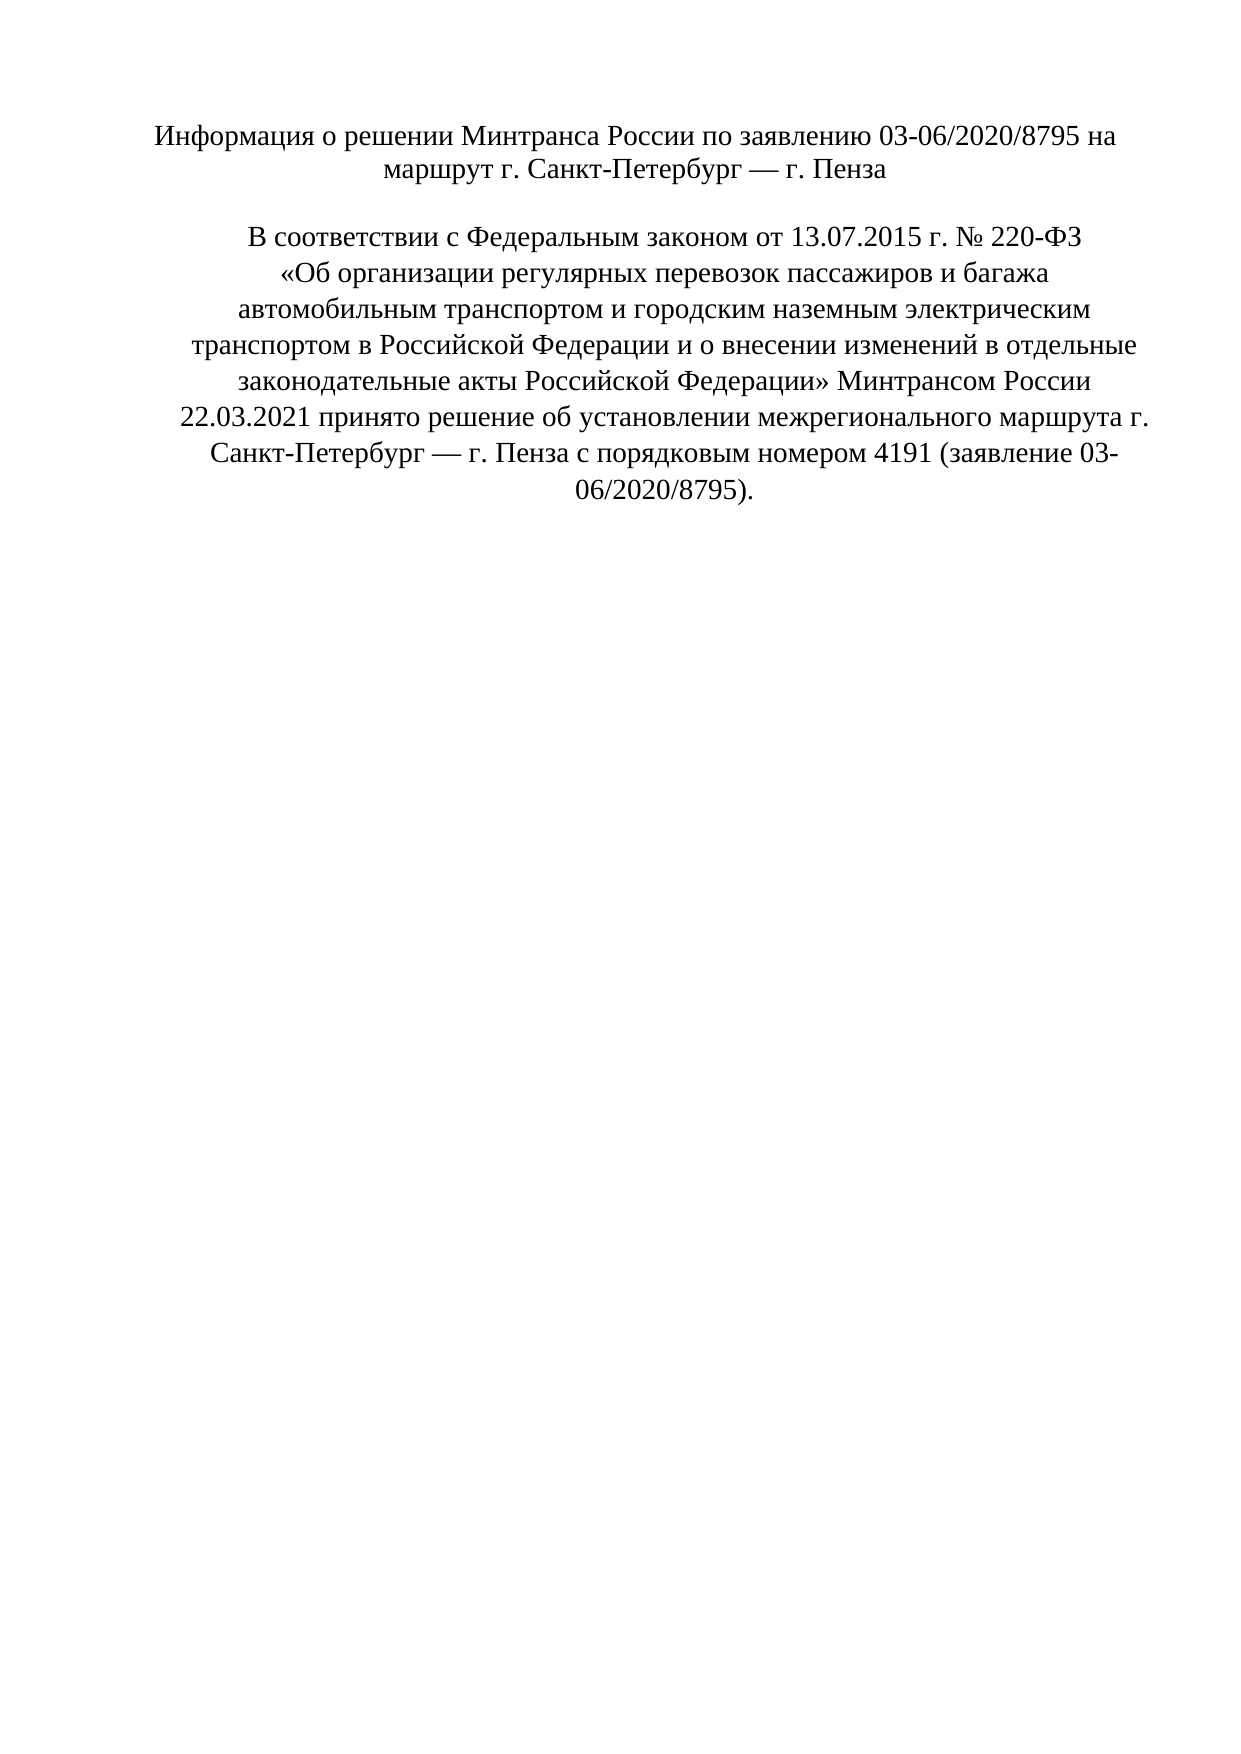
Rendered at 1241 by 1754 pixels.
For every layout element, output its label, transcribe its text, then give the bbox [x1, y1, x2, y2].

text В соответствии с Федеральным законом от 13.07.2015 г. № 220-ФЗ «Об организации регулярных перевозок пассажиров и багажа автомобильным транспортом и городским наземным электрическим транспортом в Российской Федерации и о внесении изменений в отдельные законодательные акты Российской Федерации» Минтрансом России 22.03.2021 принято решение об установлении межрегионального маршрута г. Санкт-Петербург — г. Пенза с порядковым номером 4191 (заявление 03-06/2020/8795). [177, 219, 1152, 505]
text Информация о решении Минтранса России по заявлению 03-06/2020/8795 на маршрут г. Санкт-Петербург — г. Пенза [118, 118, 1152, 185]
